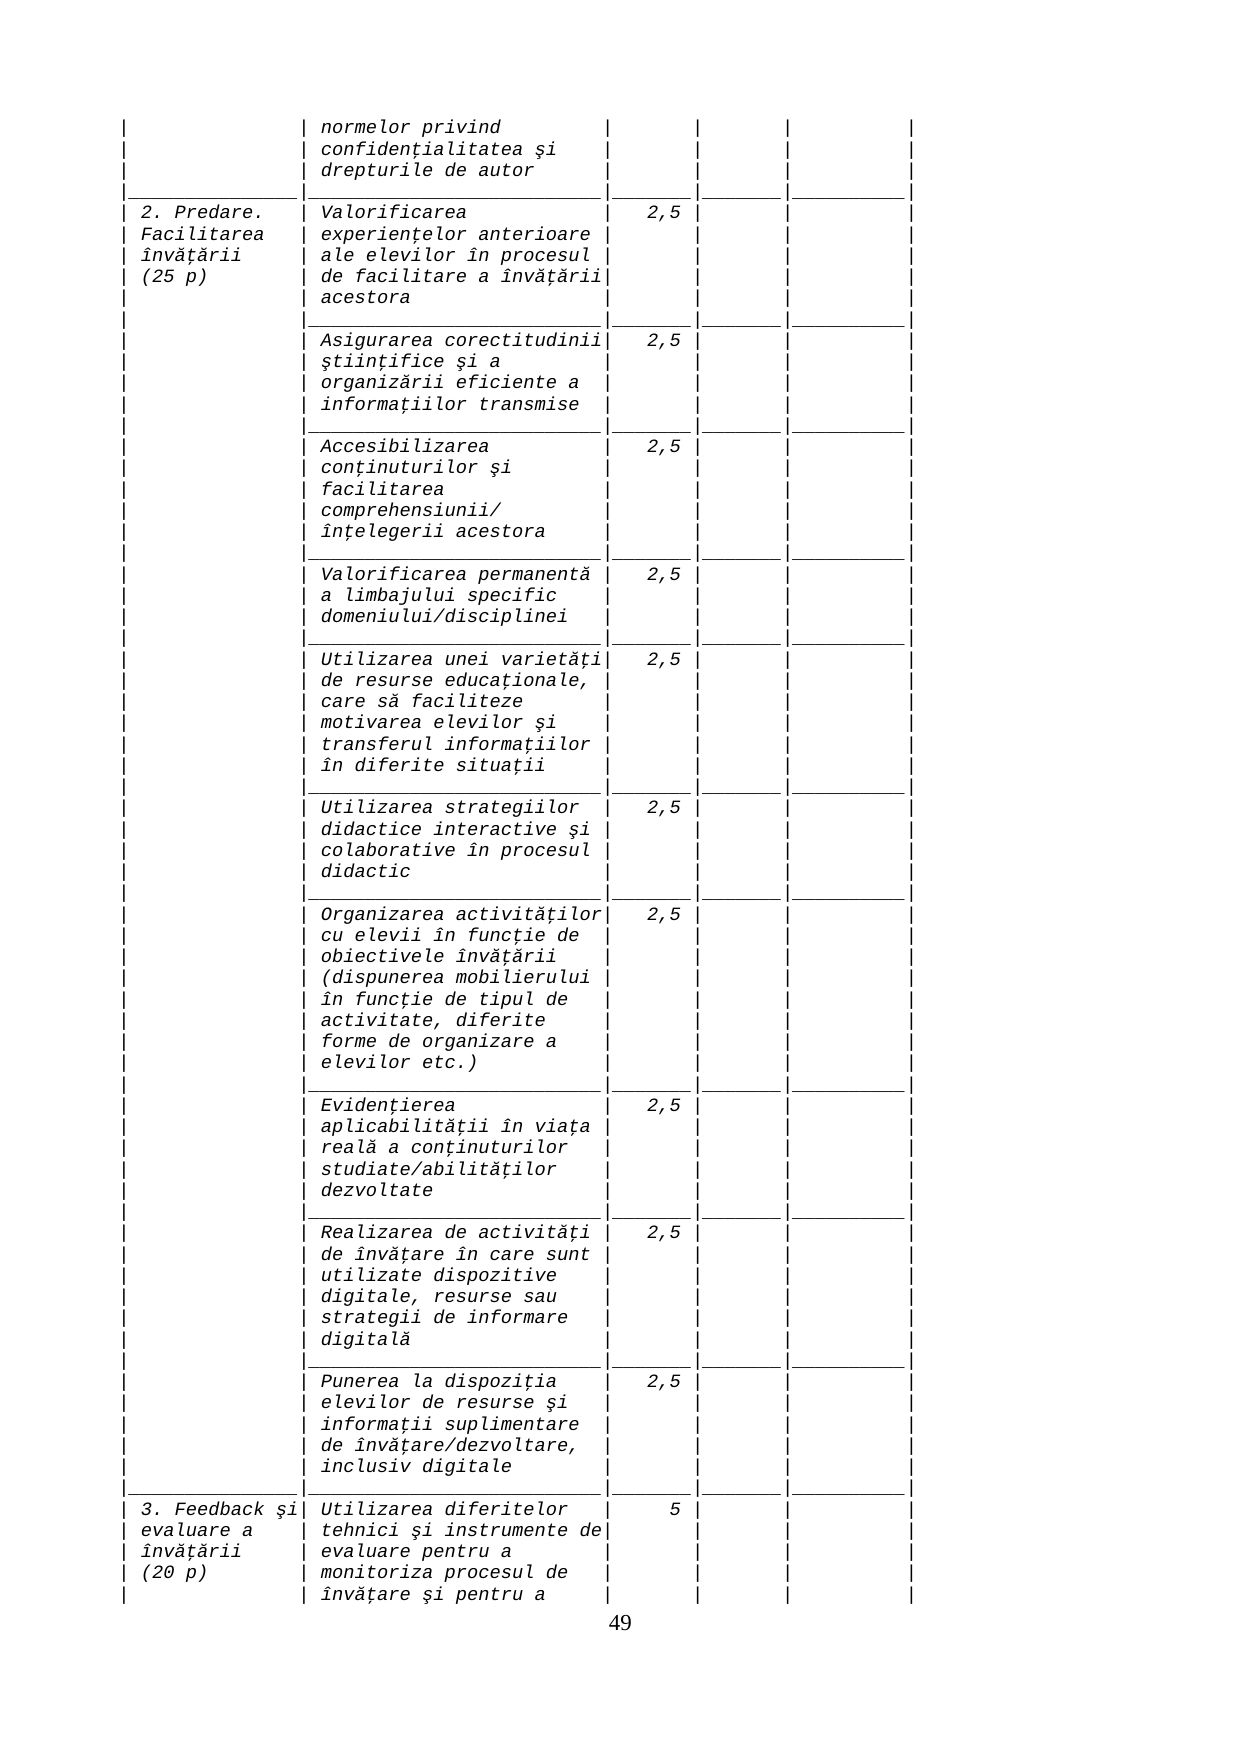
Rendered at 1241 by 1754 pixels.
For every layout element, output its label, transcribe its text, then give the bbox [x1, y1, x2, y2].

text | (25 p) | de facilitare a învăţării| | | | [118, 267, 1122, 288]
text | învăţării | ale elevilor în procesul | | | | [118, 246, 1122, 267]
text | |__________________________|_______|_______|__________| [118, 1202, 1122, 1223]
text | | organizării eficiente a | | | | [118, 373, 1122, 394]
text | | colaborative în procesul | | | | [118, 841, 1122, 862]
text | |__________________________|_______|_______|__________| [118, 543, 1122, 564]
text | | de resurse educaţionale, | | | | [118, 671, 1122, 692]
text | | activitate, diferite | | | | [118, 1011, 1122, 1032]
text | | reală a conţinuturilor | | | | [118, 1138, 1122, 1159]
text | |__________________________|_______|_______|__________| [118, 1074, 1122, 1096]
text | | transferul informaţiilor | | | | [118, 734, 1122, 756]
text | |__________________________|_______|_______|__________| [118, 883, 1122, 904]
text | | în diferite situaţii | | | | [118, 756, 1122, 777]
text | | Accesibilizarea | 2,5 | | | [118, 437, 1122, 458]
text | | informaţiilor transmise | | | | [118, 394, 1122, 416]
text | | conţinuturilor şi | | | | [118, 458, 1122, 479]
text |_______________|__________________________|_______|_______|__________| [118, 1478, 1122, 1499]
text | | Asigurarea corectitudinii| 2,5 | | | [118, 331, 1122, 352]
text | | Realizarea de activităţi | 2,5 | | | [118, 1223, 1122, 1244]
text | | didactice interactive şi | | | | [118, 819, 1122, 841]
text | | Valorificarea permanentă | 2,5 | | | [118, 564, 1122, 586]
text | | comprehensiunii/ | | | | [118, 501, 1122, 522]
text | 2. Predare. | Valorificarea | 2,5 | | | [118, 203, 1122, 224]
text | | normelor privind | | | | [118, 118, 1122, 139]
text | | studiate/abilităţilor | | | | [118, 1159, 1122, 1181]
text | | care să faciliteze | | | | [118, 692, 1122, 713]
text | | forme de organizare a | | | | [118, 1032, 1122, 1053]
text | | informaţii suplimentare | | | | [118, 1414, 1122, 1436]
text | | obiectivele învăţării | | | | [118, 947, 1122, 968]
text | | înţelegerii acestora | | | | [118, 522, 1122, 543]
text | | acestora | | | | [118, 288, 1122, 309]
text | (20 p) | monitoriza procesul de | | | | [118, 1563, 1122, 1584]
text | |__________________________|_______|_______|__________| [118, 309, 1122, 331]
text | | motivarea elevilor şi | | | | [118, 713, 1122, 734]
text | | digitală | | | | [118, 1329, 1122, 1351]
text | |__________________________|_______|_______|__________| [118, 777, 1122, 798]
text | | drepturile de autor | | | | [118, 161, 1122, 182]
text | | facilitarea | | | | [118, 479, 1122, 501]
text | |__________________________|_______|_______|__________| [118, 628, 1122, 649]
text | | Punerea la dispoziţia | 2,5 | | | [118, 1372, 1122, 1393]
text | evaluare a | tehnici şi instrumente de| | | | [118, 1521, 1122, 1542]
text | | Utilizarea strategiilor | 2,5 | | | [118, 798, 1122, 819]
text | | Evidenţierea | 2,5 | | | [118, 1096, 1122, 1117]
text | | în funcţie de tipul de | | | | [118, 989, 1122, 1011]
text | | cu elevii în funcţie de | | | | [118, 926, 1122, 947]
text | | de învăţare în care sunt | | | | [118, 1244, 1122, 1266]
text | Facilitarea | experienţelor anterioare | | | | [118, 224, 1122, 246]
text |_______________|__________________________|_______|_______|__________| [118, 182, 1122, 203]
text | | învăţare şi pentru a | | | | [118, 1584, 1122, 1606]
text | | confidenţialitatea şi | | | | [118, 139, 1122, 161]
text | | Utilizarea unei varietăţi| 2,5 | | | [118, 649, 1122, 671]
text | | ştiinţifice şi a | | | | [118, 352, 1122, 373]
text | | a limbajului specific | | | | [118, 586, 1122, 607]
text | 3. Feedback şi| Utilizarea diferitelor | 5 | | | [118, 1499, 1122, 1521]
text | | domeniului/disciplinei | | | | [118, 607, 1122, 628]
text | |__________________________|_______|_______|__________| [118, 1351, 1122, 1372]
text | |__________________________|_______|_______|__________| [118, 416, 1122, 437]
text | | dezvoltate | | | | [118, 1181, 1122, 1202]
text | | didactic | | | | [118, 862, 1122, 883]
text | | digitale, resurse sau | | | | [118, 1287, 1122, 1308]
text | | aplicabilităţii în viaţa | | | | [118, 1117, 1122, 1138]
text | | elevilor de resurse şi | | | | [118, 1393, 1122, 1414]
text | | strategii de informare | | | | [118, 1308, 1122, 1329]
text | învăţării | evaluare pentru a | | | | [118, 1542, 1122, 1563]
text | | de învăţare/dezvoltare, | | | | [118, 1436, 1122, 1457]
text | | elevilor etc.) | | | | [118, 1053, 1122, 1074]
text | | inclusiv digitale | | | | [118, 1457, 1122, 1478]
text | | Organizarea activităţilor| 2,5 | | | [118, 904, 1122, 926]
text | | (dispunerea mobilierului | | | | [118, 968, 1122, 989]
text | | utilizate dispozitive | | | | [118, 1266, 1122, 1287]
